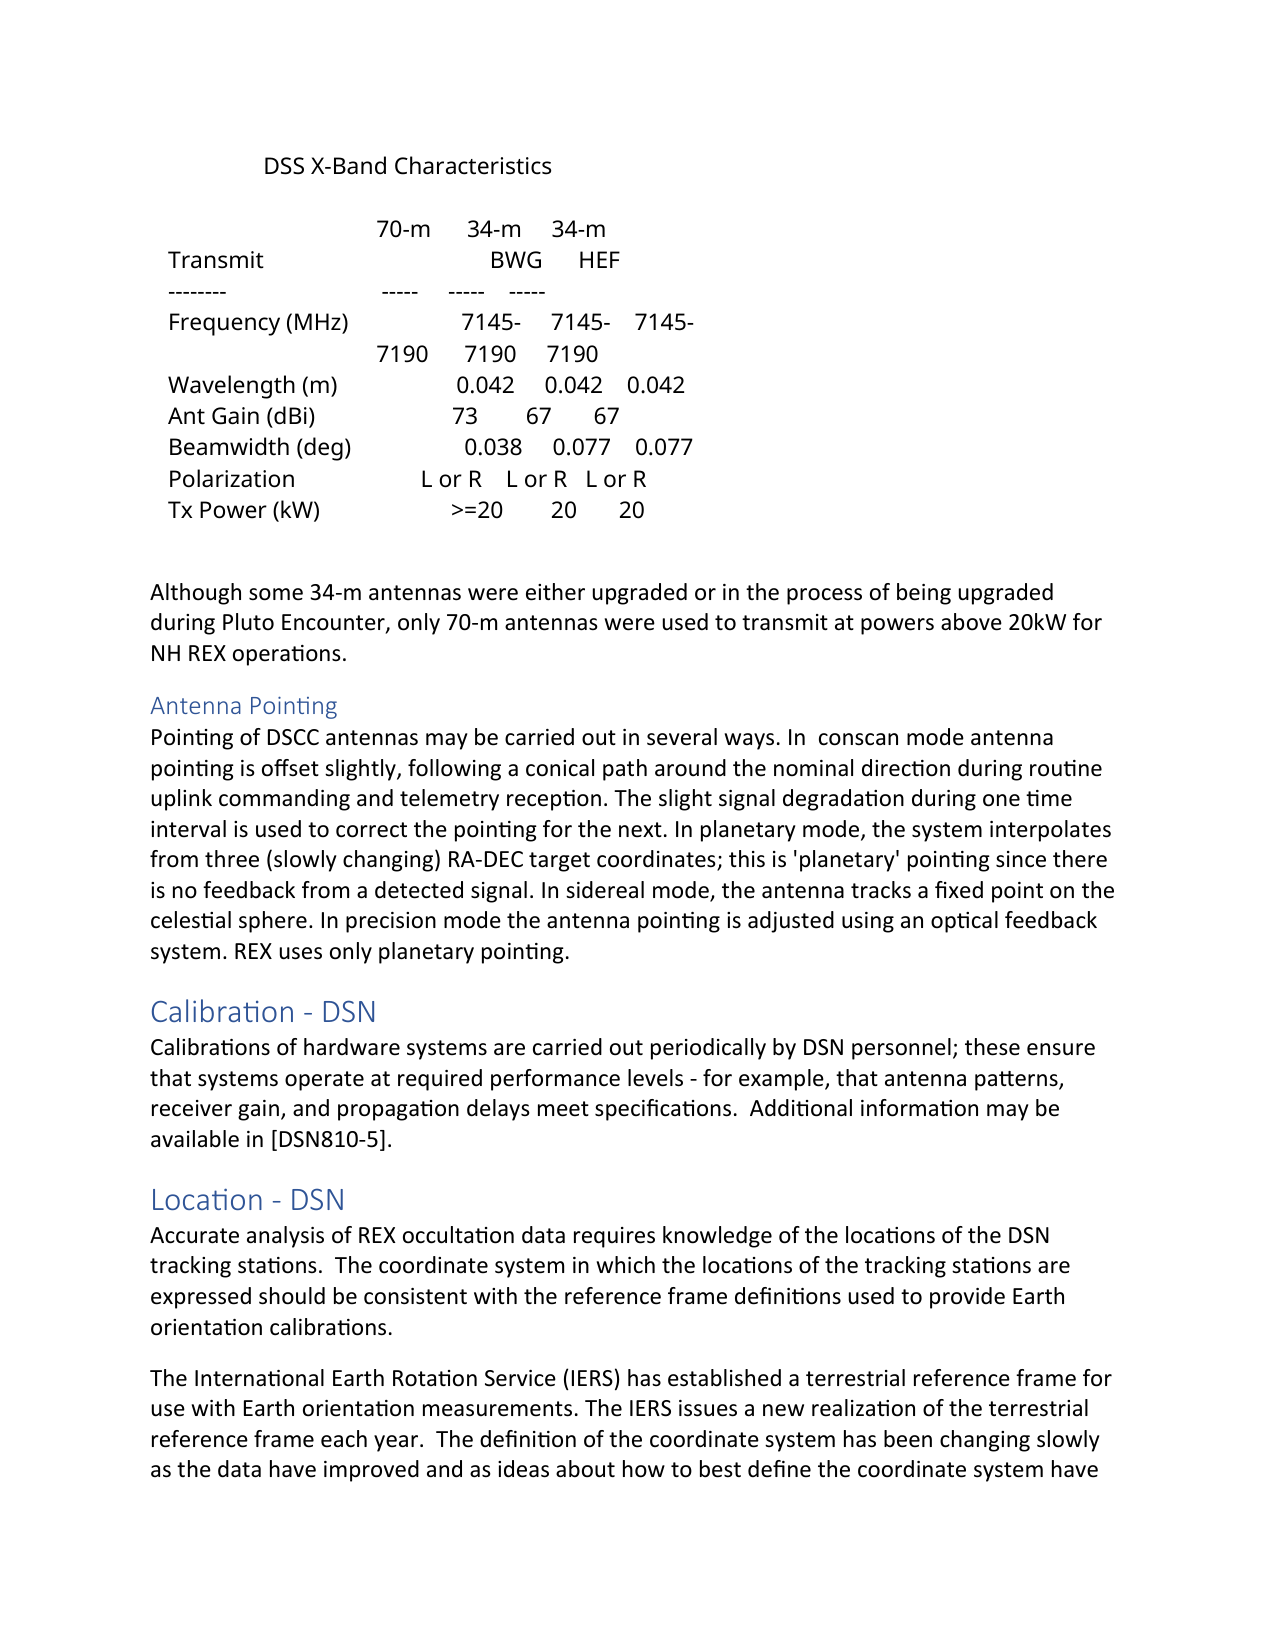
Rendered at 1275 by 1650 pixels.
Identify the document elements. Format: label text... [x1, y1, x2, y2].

text Polarization L or R L or R L or R [150, 462, 1125, 494]
text DSS X-Band Characteristics [150, 150, 1125, 181]
subtitle Calibration - DSN [150, 991, 1125, 1032]
text 70-m 34-m 34-m [150, 212, 1125, 244]
text Tx Power (kW) >=20 20 20 [150, 494, 1125, 525]
text -------- ----- ----- ----- [150, 275, 1125, 306]
text Although some 34-m antennas were either upgraded or in the process of being upgraded during Pluto Encounter, only 70-m antennas were used to transmit at powers above 20kW for NH REX operations. [150, 576, 1125, 668]
text Frequency (MHz) 7145- 7145- 7145- [150, 306, 1125, 337]
text Beamwidth (deg) 0.038 0.077 0.077 [150, 431, 1125, 462]
subtitle Location - DSN [150, 1179, 1125, 1219]
text Accurate analysis of REX occultation data requires knowledge of the locations of the DSN tracking stations. The coordinate system in which the locations of the tracking stations are expressed should be consistent with the reference frame definitions used to provide Earth orientation calibrations. [150, 1219, 1125, 1342]
text Wavelength (m) 0.042 0.042 0.042 [150, 369, 1125, 400]
text Calibrations of hardware systems are carried out periodically by DSN personnel; these ensure that systems operate at required performance levels - for example, that antenna patterns, receiver gain, and propagation delays meet specifications. Additional information may be available in [DSN810-5]. [150, 1032, 1125, 1154]
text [150, 1362, 1125, 1484]
text Ant Gain (dBi) 73 67 67 [150, 400, 1125, 431]
text Transmit BWG HEF [150, 244, 1125, 275]
text 7190 7190 7190 [150, 337, 1125, 369]
subtitle Antenna Pointing [150, 689, 1125, 722]
text Pointing of DSCC antennas may be carried out in several ways. In conscan mode antenna pointing is offset slightly, following a conical path around the nominal direction during routine uplink commanding and telemetry reception. The slight signal degradation during one time interval is used to correct the pointing for the next. In planetary mode, the system interpolates from three (slowly changing) RA-DEC target coordinates; this is 'planetary' pointing since there is no feedback from a detected signal. In sidereal mode, the antenna tracks a fixed point on the celestial sphere. In precision mode the antenna pointing is adjusted using an optical feedback system. REX uses only planetary pointing. [150, 722, 1125, 966]
